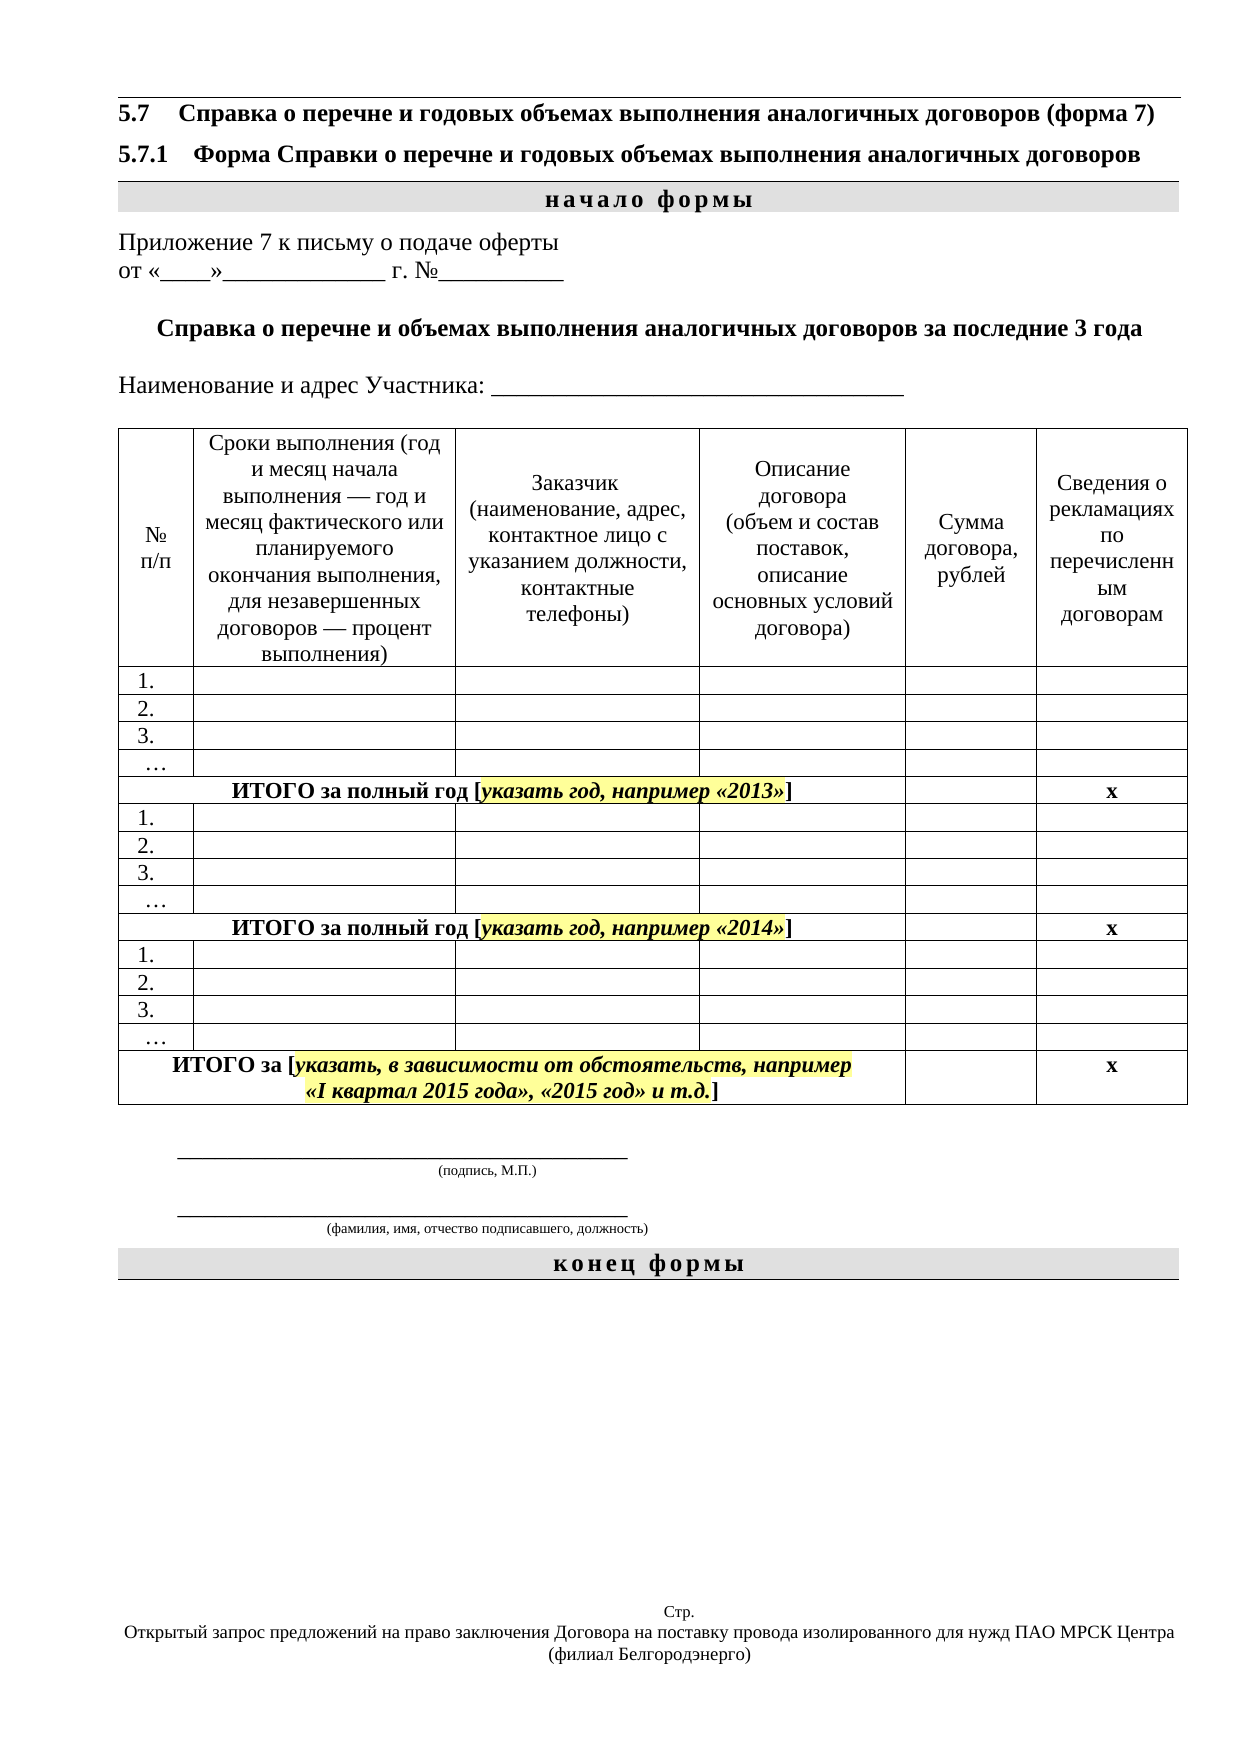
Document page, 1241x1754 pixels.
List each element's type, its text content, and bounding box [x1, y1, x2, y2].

table_cell [906, 886, 1036, 913]
table_cell [119, 996, 193, 1022]
table_cell [194, 886, 455, 913]
table_cell [906, 1051, 1036, 1103]
table_cell [456, 941, 699, 968]
table_cell [1037, 832, 1187, 858]
table_cell … [119, 750, 193, 776]
table_cell [194, 859, 455, 885]
text ____________________________________ [118, 1191, 1181, 1219]
table_cell [194, 969, 455, 995]
text (подпись, М.П.) [118, 1162, 797, 1191]
table_cell [194, 941, 455, 968]
table_cell [1037, 667, 1187, 694]
table_cell [906, 667, 1036, 694]
subtitle Справка о перечне и годовых объемах выполнения аналогичных договоров (форма 7) [118, 98, 1181, 127]
table_cell [906, 722, 1036, 748]
table_cell [906, 914, 1036, 940]
table_cell [456, 722, 699, 748]
text начало формы [118, 182, 1179, 212]
table_cell [700, 695, 905, 721]
table_cell [1037, 941, 1187, 968]
table_cell х [1037, 1051, 1187, 1103]
text ____________________________________ [118, 1133, 1181, 1162]
table_cell [906, 832, 1036, 858]
table_cell [906, 1024, 1036, 1050]
table_cell [456, 859, 699, 885]
table_cell х [1037, 777, 1187, 803]
table_cell ИТОГО за полный год [указать год, например «2013»] [785, 777, 905, 803]
table_header Сумма договора, рублей [906, 429, 1036, 666]
table_cell [1037, 804, 1187, 831]
table_cell [194, 832, 455, 858]
table_cell [700, 832, 905, 858]
table_cell [700, 804, 905, 831]
table_header Описание договора (объем и состав поставок, описание основных условий договора) [700, 429, 905, 666]
text Наименование и адрес Участника: _________________________________ [118, 371, 1181, 399]
table_cell [700, 667, 905, 694]
table_cell ИТОГО за [указать, в зависимости от обстоятельств, например «I квартал 2015 года», «2015 год» и т.д.] [119, 1051, 305, 1103]
table_header Сведения о рекламациях по перечисленным договорам [1037, 429, 1187, 666]
table_cell [906, 777, 1036, 803]
table_cell [700, 750, 905, 776]
table_cell [194, 695, 455, 721]
table_cell [194, 667, 455, 694]
table_cell х [1037, 914, 1187, 940]
table_cell [700, 941, 905, 968]
table_header № п/п [119, 429, 193, 666]
table_cell [700, 886, 905, 913]
table_cell [119, 804, 193, 831]
table_cell [906, 969, 1036, 995]
table_header Заказчик (наименование, адрес, контактное лицо с указанием должности, контактные телефоны) [456, 429, 699, 666]
table_cell [194, 996, 455, 1022]
table_cell [456, 804, 699, 831]
table_cell [456, 996, 699, 1022]
table_cell [456, 667, 699, 694]
table_cell [456, 886, 699, 913]
table_cell [119, 941, 193, 968]
table_cell [700, 859, 905, 885]
table_cell [1037, 722, 1187, 748]
table_header Сроки выполнения (год и месяц начала выполнения — год и месяц фактического или планируемого окончания выполнения, для незавершенных договоров — процент выполнения) [194, 429, 455, 666]
table_cell [906, 996, 1036, 1022]
text Справка о перечне и объемах выполнения аналогичных договоров за последние 3 года [118, 313, 1181, 342]
table_cell [700, 722, 905, 748]
table_cell ИТОГО за [указать, в зависимости от обстоятельств, например «I квартал 2015 года», «2015 год» и т.д.] [711, 1051, 905, 1103]
table_cell [1037, 859, 1187, 885]
table_cell [1037, 695, 1187, 721]
table_cell [906, 750, 1036, 776]
text (фамилия, имя, отчество подписавшего, должность) [118, 1219, 797, 1248]
table_cell [456, 695, 699, 721]
table_cell [456, 1024, 699, 1050]
table_cell [194, 722, 455, 748]
table_cell [700, 969, 905, 995]
table_cell [194, 750, 455, 776]
table_cell [1037, 996, 1187, 1022]
table_cell [119, 832, 193, 858]
table_cell [700, 996, 905, 1022]
table_cell [194, 804, 455, 831]
table_cell [456, 969, 699, 995]
table_cell [906, 859, 1036, 885]
subtitle Форма Справки о перечне и годовых объемах выполнения аналогичных договоров [118, 139, 1181, 168]
table_cell [1037, 750, 1187, 776]
table_cell ИТОГО за полный год [указать год, например «2014»] [119, 914, 481, 940]
table_cell [1037, 1024, 1187, 1050]
table_cell [119, 722, 193, 748]
table_cell … [119, 1024, 193, 1050]
table_cell … [119, 886, 193, 913]
table_cell [700, 1024, 905, 1050]
table_cell [906, 695, 1036, 721]
table_cell [456, 832, 699, 858]
table_cell [119, 695, 193, 721]
table_cell [119, 969, 193, 995]
table_cell [119, 859, 193, 885]
table_cell [456, 750, 699, 776]
table_cell ИТОГО за полный год [указать год, например «2014»] [785, 914, 905, 940]
table_cell [1037, 886, 1187, 913]
table_cell ИТОГО за полный год [указать год, например «2013»] [119, 777, 481, 803]
text Приложение 7 к письму о подаче оферты от «____»_____________ г. №__________ [118, 227, 1181, 284]
table_cell [906, 804, 1036, 831]
table_cell [1037, 969, 1187, 995]
table_cell [906, 941, 1036, 968]
table_cell [194, 1024, 455, 1050]
table_cell [119, 667, 193, 694]
text конец формы [118, 1248, 1179, 1279]
